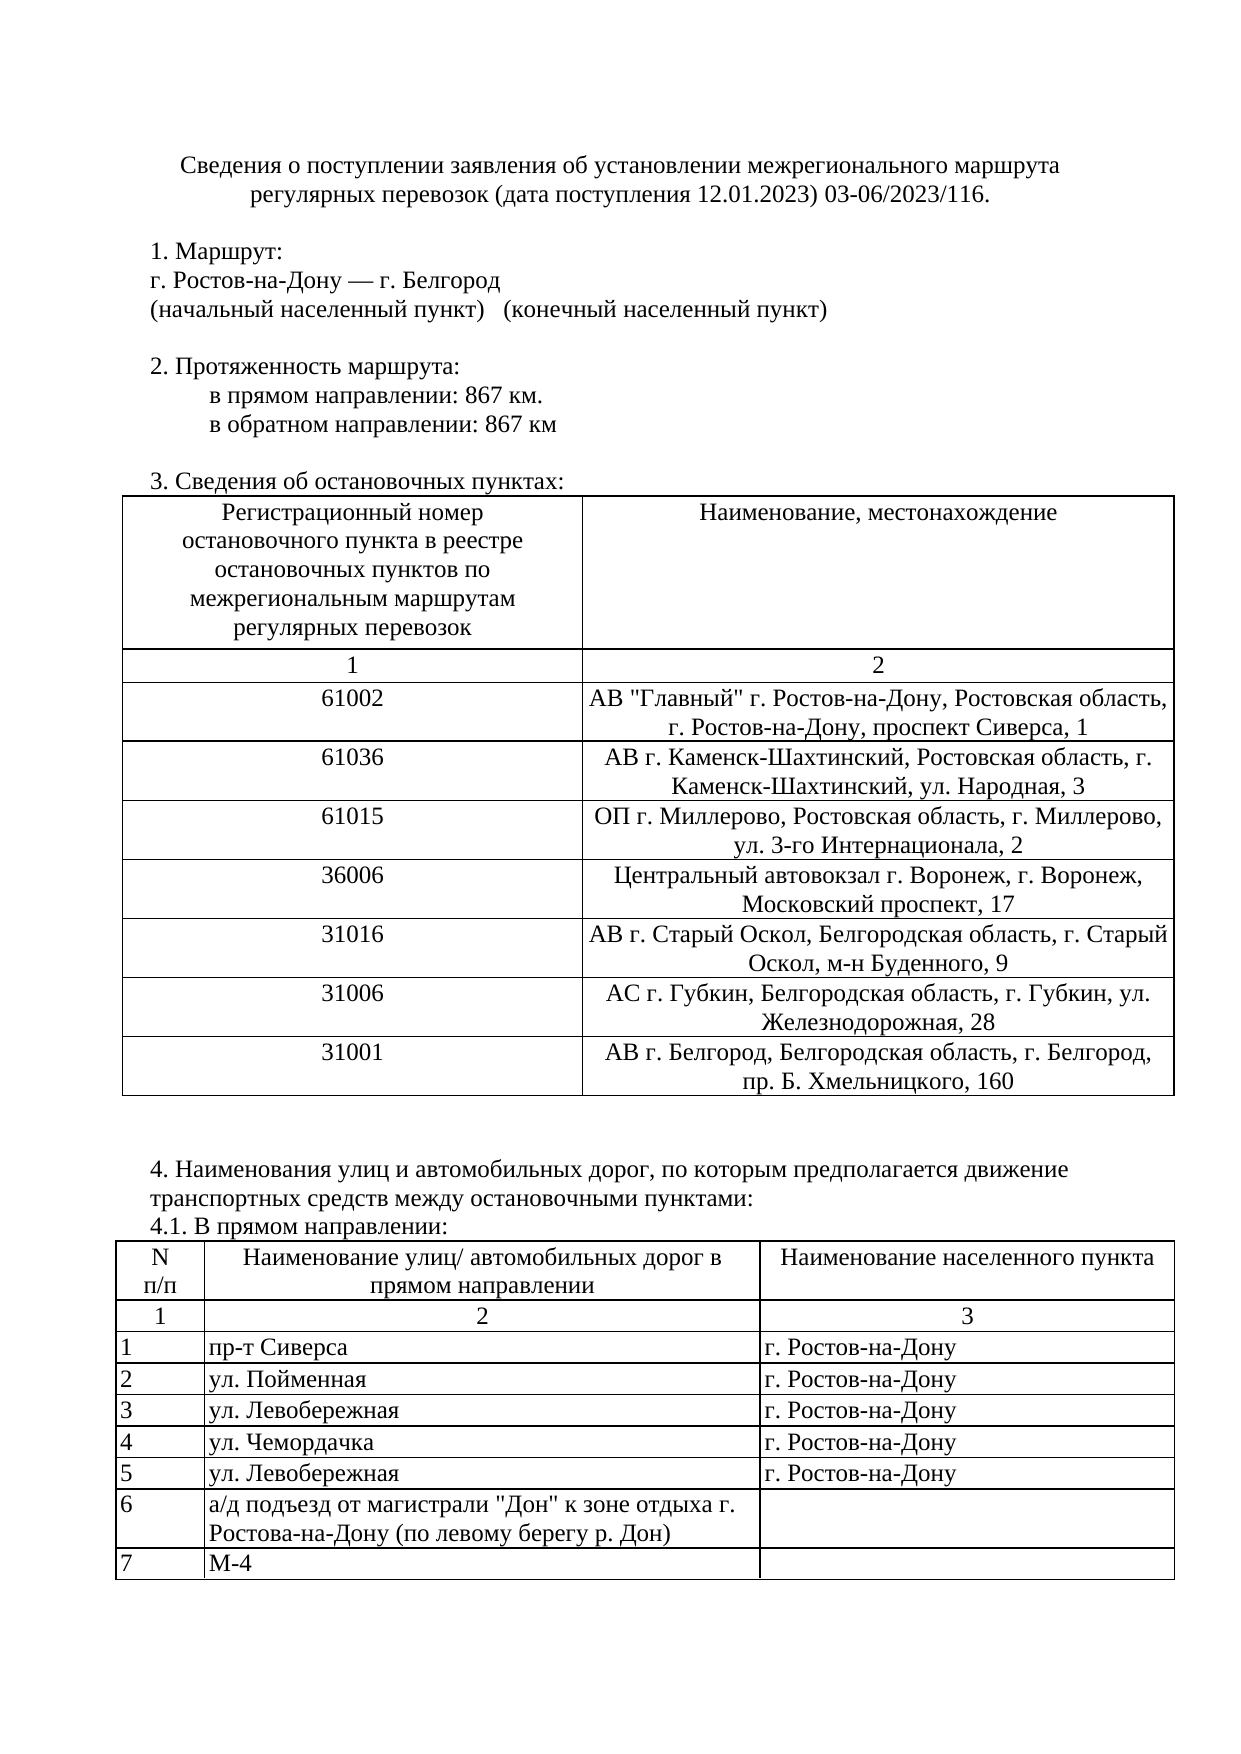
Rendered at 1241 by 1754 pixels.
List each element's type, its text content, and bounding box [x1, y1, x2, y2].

table_cell АВ г. Старый Оскол, Белгородская область, г. Старый Оскол, м-н Буденного, 9 [583, 919, 1173, 977]
table_cell Центральный автовокзал г. Воронеж, г. Воронеж, Московский проспект, 17 [583, 860, 1173, 918]
table_cell 31006 [123, 978, 582, 1036]
table_cell АВ "Главный" г. Ростов-на-Дону, Ростовская область, г. Ростов-на-Дону, проспект Сиверса, 1 [583, 683, 1173, 740]
table_cell М-4 [205, 1549, 759, 1578]
table_cell а/д подъезд от магистрали "Дон" к зоне отдыха г. Ростова-на-Дону (по левому берегу р. Дон) [205, 1490, 759, 1547]
text 1. Маршрут: [150, 236, 1090, 265]
table_cell АВ г. Каменск-Шахтинский, Ростовская область, г. Каменск-Шахтинский, ул. Народная, 3 [583, 742, 1173, 799]
table_header N п/п [117, 1242, 204, 1299]
table_cell 7 [117, 1549, 204, 1578]
table_cell 3 [761, 1301, 1174, 1331]
table_cell 3 [117, 1395, 204, 1425]
text в прямом направлении: 867 км. [150, 380, 1090, 409]
text 4. Наименования улиц и автомобильных дорог, по которым предполагается движение транспортных средств между остановочными пунктами: [150, 1154, 1090, 1211]
text Сведения о поступлении заявления об установлении межрегионального маршрута регулярных перевозок (дата поступления 12.01.2023) 03-06/2023/116. [150, 150, 1090, 207]
table_cell ул. Пойменная [205, 1364, 759, 1393]
table_cell ул. Чемордачка [205, 1427, 759, 1456]
table_cell АС г. Губкин, Белгородская область, г. Губкин, ул. Железнодорожная, 28 [583, 978, 1173, 1036]
table_cell ул. Левобережная [205, 1395, 759, 1425]
table_cell 61002 [123, 683, 582, 740]
table_cell 61036 [123, 742, 582, 799]
table_cell 2 [205, 1301, 759, 1331]
table_cell [761, 1549, 1174, 1578]
text в обратном направлении: 867 км [150, 409, 1090, 437]
table_header Наименование улиц/ автомобильных дорог в прямом направлении [205, 1242, 759, 1299]
table_header Наименование населенного пункта [761, 1242, 1174, 1299]
text 3. Сведения об остановочных пунктах: [150, 466, 1090, 495]
table_cell [761, 1490, 1174, 1547]
table_cell 1 [117, 1332, 204, 1362]
table_cell г. Ростов-на-Дону [761, 1364, 1174, 1393]
table_cell 1 [123, 650, 582, 681]
table_cell г. Ростов-на-Дону [761, 1427, 1174, 1456]
table_header Наименование, местонахождение [583, 497, 1173, 648]
table_cell 31001 [123, 1037, 582, 1095]
table_cell 4 [117, 1427, 204, 1456]
table_cell 2 [583, 650, 1173, 681]
table_cell г. Ростов-на-Дону [761, 1395, 1174, 1425]
table_header Регистрационный номер остановочного пункта в реестре остановочных пунктов по межрегиональным маршрутам регулярных перевозок [123, 497, 582, 648]
table_cell пр-т Сиверса [205, 1332, 759, 1362]
text (начальный населенный пункт) (конечный населенный пункт) [150, 294, 1090, 322]
table_cell 36006 [123, 860, 582, 918]
table_cell г. Ростов-на-Дону [761, 1458, 1174, 1488]
text 2. Протяженность маршрута: [150, 351, 1090, 380]
table_cell 61015 [123, 801, 582, 858]
table_cell 2 [117, 1364, 204, 1393]
table_cell ОП г. Миллерово, Ростовская область, г. Миллерово, ул. 3-го Интернационала, 2 [583, 801, 1173, 858]
text г. Ростов-на-Дону — г. Белгород [150, 265, 1090, 294]
table_cell ул. Левобережная [205, 1458, 759, 1488]
table_cell г. Ростов-на-Дону [761, 1332, 1174, 1362]
table_cell 6 [117, 1490, 204, 1547]
table_cell АВ г. Белгород, Белгородская область, г. Белгород, пр. Б. Хмельницкого, 160 [583, 1037, 1173, 1095]
table_cell 5 [117, 1458, 204, 1488]
text 4.1. В прямом направлении: [150, 1211, 1090, 1240]
table_cell 31016 [123, 919, 582, 977]
table_cell 1 [117, 1301, 204, 1331]
